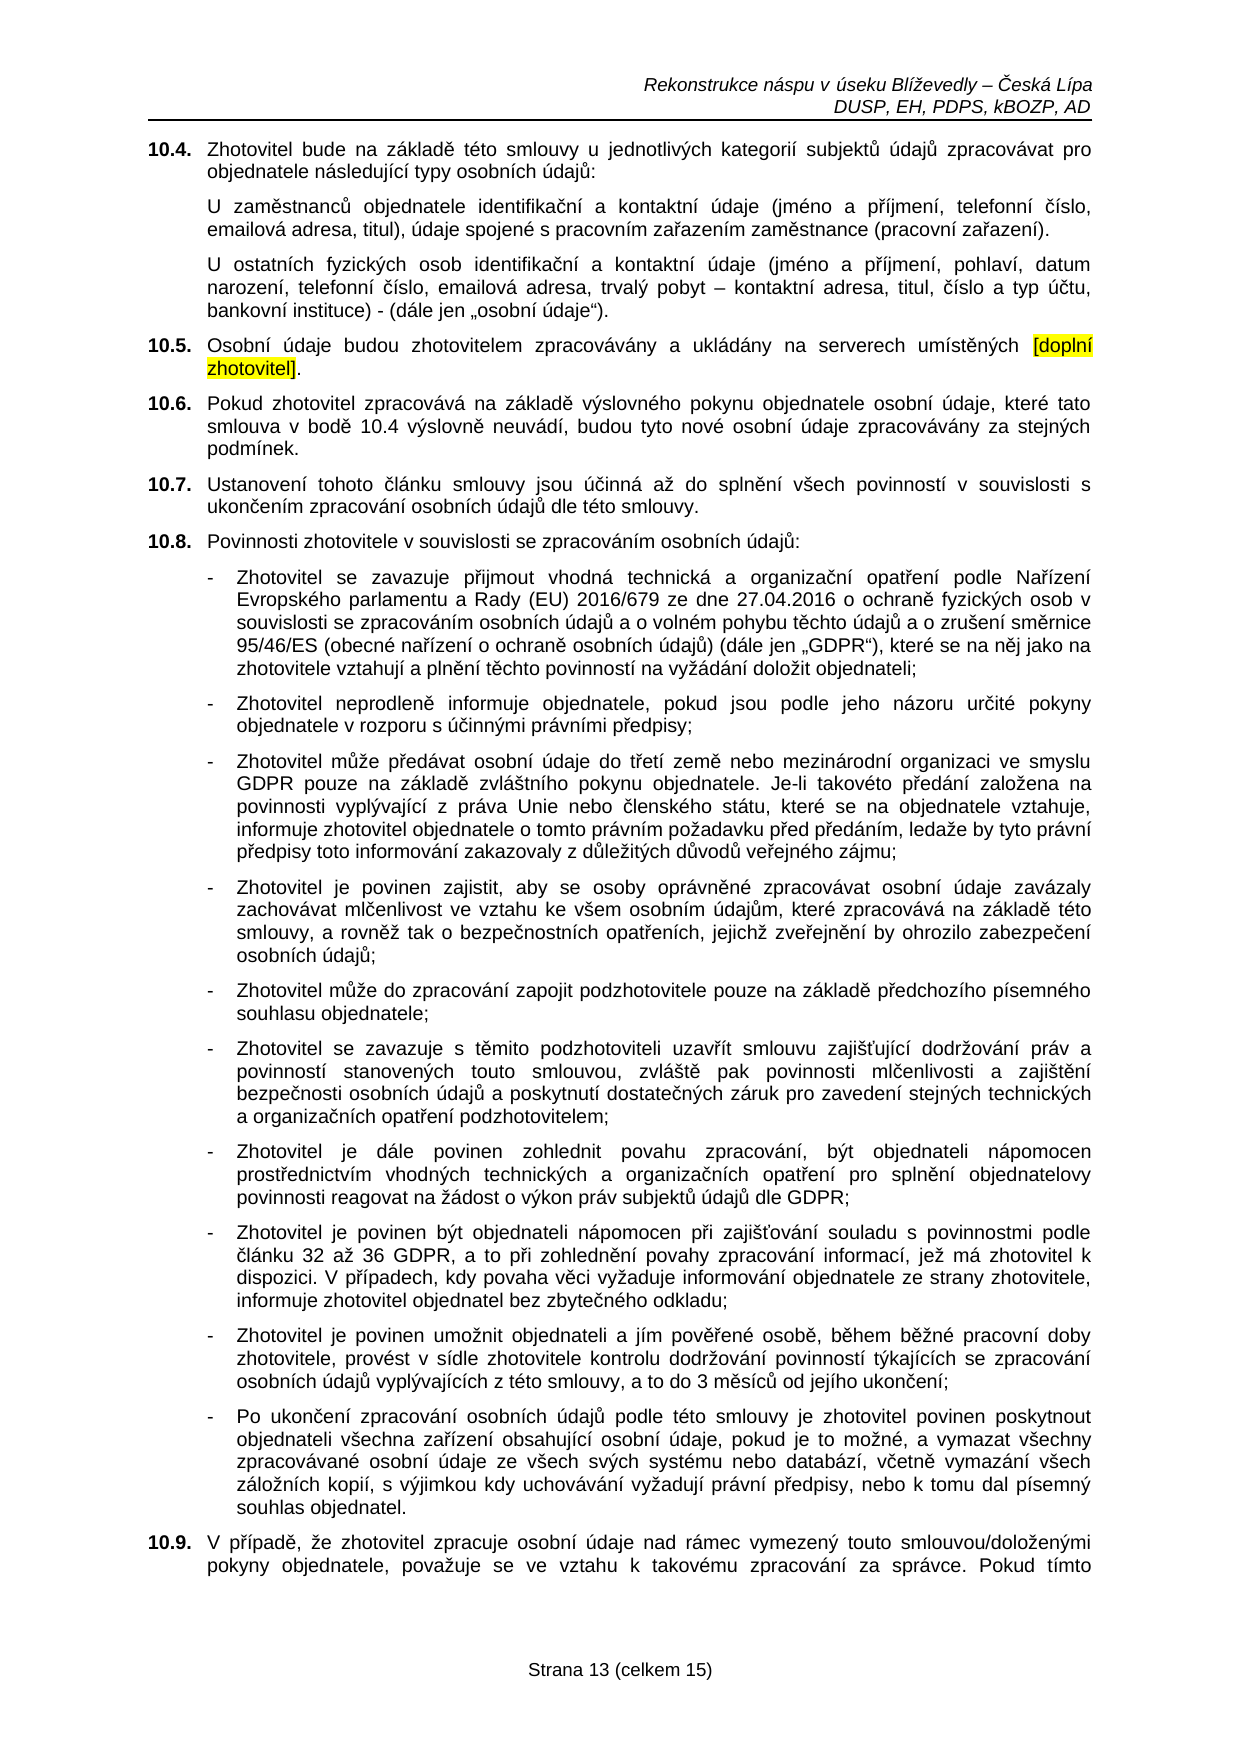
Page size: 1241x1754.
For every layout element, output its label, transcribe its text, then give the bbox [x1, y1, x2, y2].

text 10.6. Pokud zhotovitel zpracovává na základě výslovného pokynu objednatele osobní údaje, které tato smlouva v bodě 10.4 výslovně neuvádí, budou tyto nové osobní údaje zpracovávány za stejných podmínek. [148, 392, 1092, 460]
text 10.7. Ustanovení tohoto článku smlouvy jsou účinná až do splnění všech povinností v souvislosti s ukončením zpracování osobních údajů dle této smlouvy. [148, 472, 1092, 518]
text 10.8. Povinnosti zhotovitele v souvislosti se zpracováním osobních údajů: [148, 530, 1092, 553]
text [148, 1531, 1092, 1576]
text - Zhotovitel se zavazuje s těmito podzhotoviteli uzavřít smlouvu zajišťující dodržování práv a povinností stanovených touto smlouvou, zvláště pak povinnosti mlčenlivosti a zajištění bezpečnosti osobních údajů a poskytnutí dostatečných záruk pro zavedení stejných technických a organizačních opatření podzhotovitelem; [207, 1037, 1092, 1128]
text 10.4. Zhotovitel bude na základě této smlouvy u jednotlivých kategorií subjektů údajů zpracovávat pro objednatele následující typy osobních údajů: [148, 137, 1092, 183]
text - Zhotovitel je povinen umožnit objednateli a jím pověřené osobě, během běžné pracovní doby zhotovitele, provést v sídle zhotovitele kontrolu dodržování povinností týkajících se zpracování osobních údajů vyplývajících z této smlouvy, a to do 3 měsíců od jejího ukončení; [207, 1324, 1092, 1392]
text - Zhotovitel se zavazuje přijmout vhodná technická a organizační opatření podle Nařízení Evropského parlamentu a Rady (EU) 2016/679 ze dne 27.04.2016 o ochraně fyzických osob v souvislosti se zpracováním osobních údajů a o volném pohybu těchto údajů a o zrušení směrnice 95/46/ES (obecné nařízení o ochraně osobních údajů) (dále jen „GDPR“), které se na něj jako na zhotovitele vztahují a plnění těchto povinností na vyžádání doložit objednateli; [207, 566, 1092, 679]
text U ostatních fyzických osob identifikační a kontaktní údaje (jméno a příjmení, pohlaví, datum narození, telefonní číslo, emailová adresa, trvalý pobyt – kontaktní adresa, titul, číslo a typ účtu, bankovní instituce) - (dále jen „osobní údaje“). [207, 253, 1092, 321]
text - Zhotovitel neprodleně informuje objednatele, pokud jsou podle jeho názoru určité pokyny objednatele v rozporu s účinnými právními předpisy; [207, 692, 1092, 737]
text 10.5. Osobní údaje budou zhotovitelem zpracovávány a ukládány na serverech umístěných [doplní zhotovitel]. [148, 334, 1092, 379]
text - Zhotovitel je povinen zajistit, aby se osoby oprávněné zpracovávat osobní údaje zavázaly zachovávat mlčenlivost ve vztahu ke všem osobním údajům, které zpracovává na základě této smlouvy, a rovněž tak o bezpečnostních opatřeních, jejichž zveřejnění by ohrozilo zabezpečení osobních údajů; [207, 876, 1092, 966]
text U zaměstnanců objednatele identifikační a kontaktní údaje (jméno a příjmení, telefonní číslo, emailová adresa, titul), údaje spojené s pracovním zařazením zaměstnance (pracovní zařazení). [207, 195, 1092, 241]
text - Zhotovitel je povinen být objednateli nápomocen při zajišťování souladu s povinnostmi podle článku 32 až 36 GDPR, a to při zohlednění povahy zpracování informací, jež má zhotovitel k dispozici. V případech, kdy povaha věci vyžaduje informování objednatele ze strany zhotovitele, informuje zhotovitel objednatel bez zbytečného odkladu; [207, 1221, 1092, 1312]
text - Zhotovitel může předávat osobní údaje do třetí země nebo mezinárodní organizaci ve smyslu GDPR pouze na základě zvláštního pokynu objednatele. Je-li takovéto předání založena na povinnosti vyplývající z práva Unie nebo členského státu, které se na objednatele vztahuje, informuje zhotovitel objednatele o tomto právním požadavku před předáním, ledaže by tyto právní předpisy toto informování zakazovaly z důležitých důvodů veřejného zájmu; [207, 749, 1092, 863]
text - Zhotovitel je dále povinen zohlednit povahu zpracování, být objednateli nápomocen prostřednictvím vhodných technických a organizačních opatření pro splnění objednatelovy povinnosti reagovat na žádost o výkon práv subjektů údajů dle GDPR; [207, 1140, 1092, 1208]
text - Zhotovitel může do zpracování zapojit podzhotovitele pouze na základě předchozího písemného souhlasu objednatele; [207, 979, 1092, 1024]
text - Po ukončení zpracování osobních údajů podle této smlouvy je zhotovitel povinen poskytnout objednateli všechna zařízení obsahující osobní údaje, pokud je to možné, a vymazat všechny zpracovávané osobní údaje ze všech svých systému nebo databází, včetně vymazání všech záložních kopií, s výjimkou kdy uchovávání vyžadují právní předpisy, nebo k tomu dal písemný souhlas objednatel. [207, 1405, 1092, 1518]
